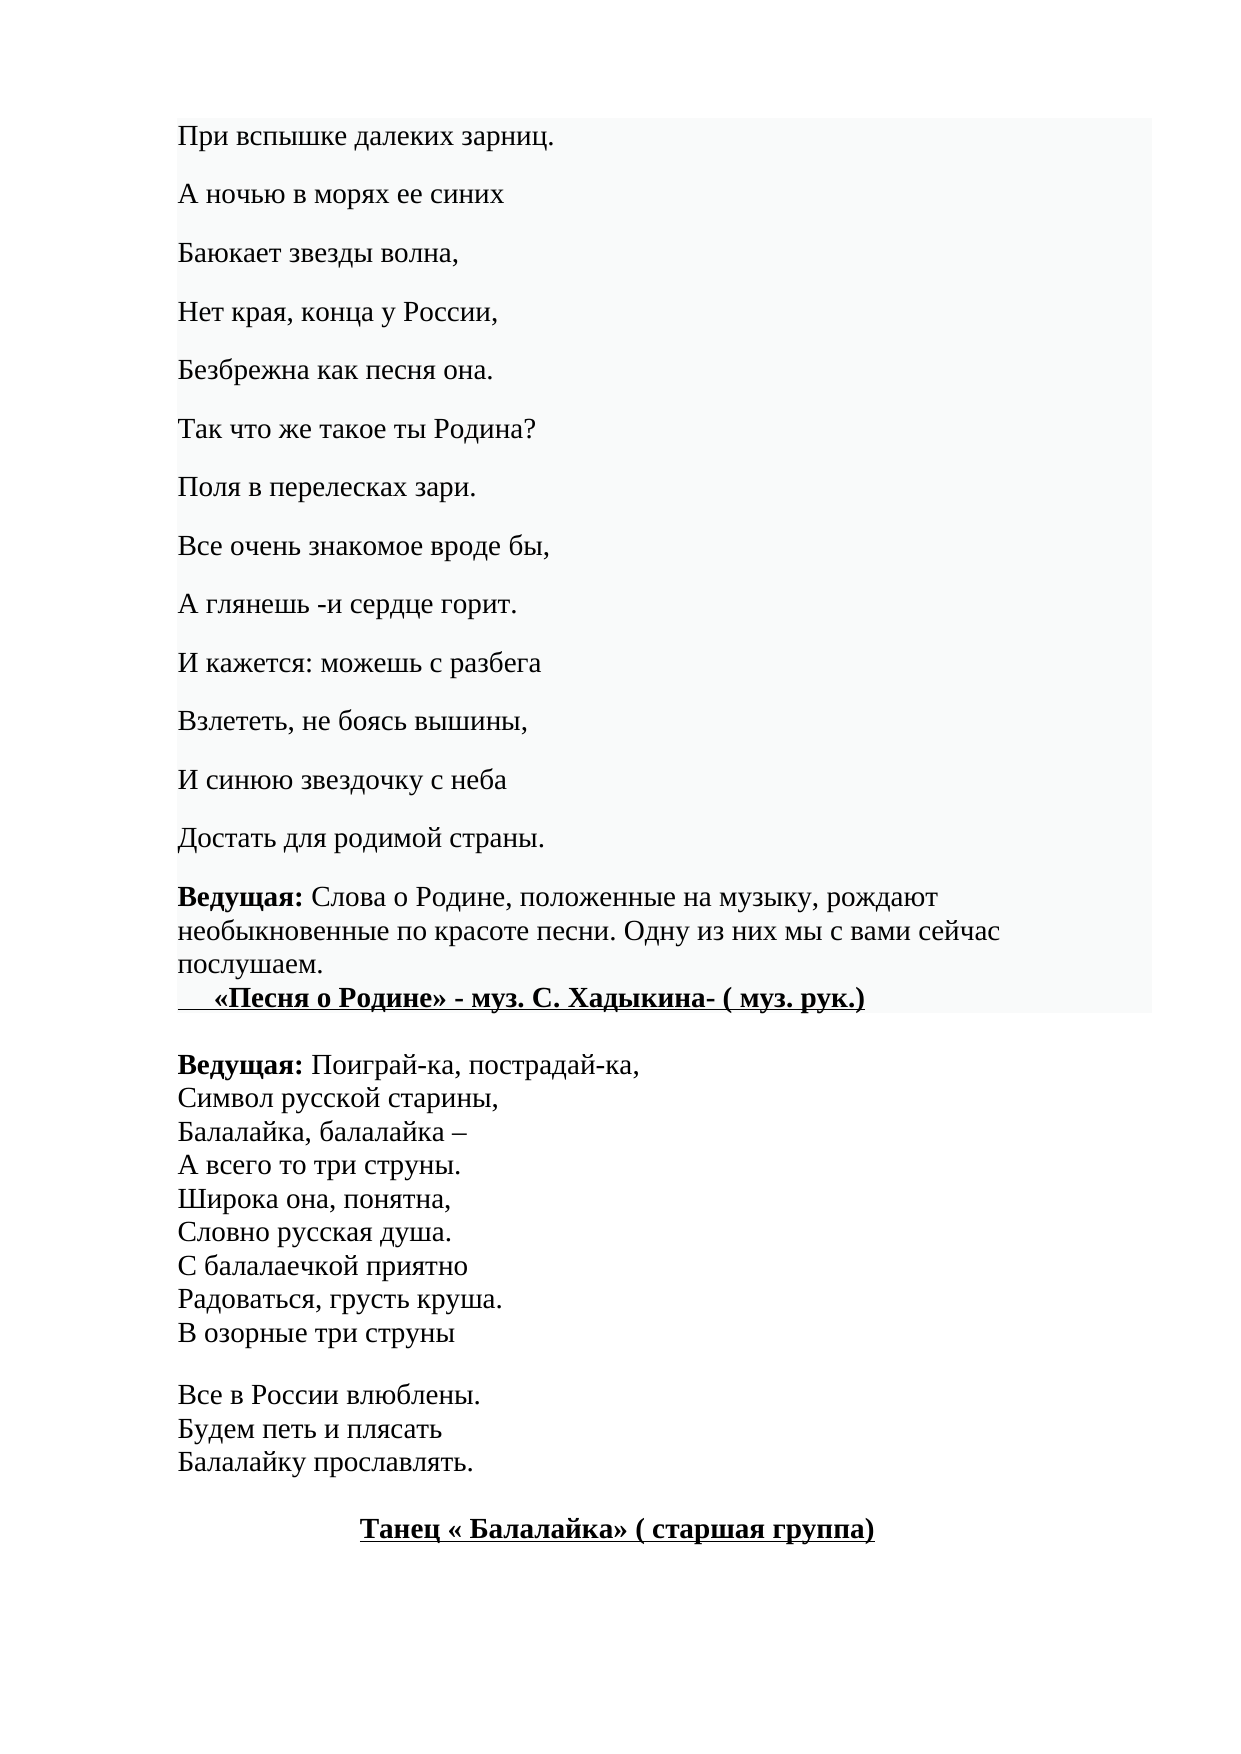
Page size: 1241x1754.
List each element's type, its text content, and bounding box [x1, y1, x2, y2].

text А глянешь -и сердце горит. [177, 586, 1152, 620]
text «Песня о Родине» - муз. С. Хадыкина- ( муз. рук.) [177, 980, 1152, 1013]
text А всего то три струны. [177, 1147, 1152, 1181]
text Символ русской старины, [177, 1080, 1152, 1114]
text В озорные три струны [177, 1315, 1152, 1349]
text С балалаечкой приятно [177, 1248, 1152, 1282]
text Все в России влюблены. [177, 1377, 1152, 1411]
text Поля в перелесках зари. [177, 469, 1152, 503]
text Безбрежна как песня она. [177, 352, 1152, 386]
text Достать для родимой страны. [177, 821, 1152, 854]
text Балалайку прославлять. [177, 1444, 1152, 1478]
text Взлететь, не боясь вышины, [177, 703, 1152, 737]
text Баюкает звезды волна, [177, 235, 1152, 269]
text И кажется: можешь с разбега [177, 645, 1152, 678]
text При вспышке далеких зарниц. [177, 118, 1152, 152]
text Так что же такое ты Родина? [177, 411, 1152, 444]
text А ночью в морях ее синих [177, 177, 1152, 210]
text Словно русская душа. [177, 1214, 1152, 1248]
text Будем петь и плясать [177, 1411, 1152, 1444]
text И синюю звездочку с неба [177, 762, 1152, 796]
text Широка она, понятна, [177, 1181, 1152, 1214]
text Радоваться, грусть круша. [177, 1282, 1152, 1315]
text Балалайка, балалайка – [177, 1114, 1152, 1147]
text Нет края, конца у России, [177, 294, 1152, 327]
text Танец « Балалайка» ( старшая группа) [177, 1512, 1152, 1545]
text Ведущая: Слова о Родине, положенные на музыку, рождают необыкновенные по красоте песни. Одну из них мы с вами сейчас послушаем. [177, 879, 1152, 980]
text Ведущая: Поиграй-ка, пострадай-ка, [177, 1047, 1152, 1080]
text Все очень знакомое вроде бы, [177, 528, 1152, 561]
